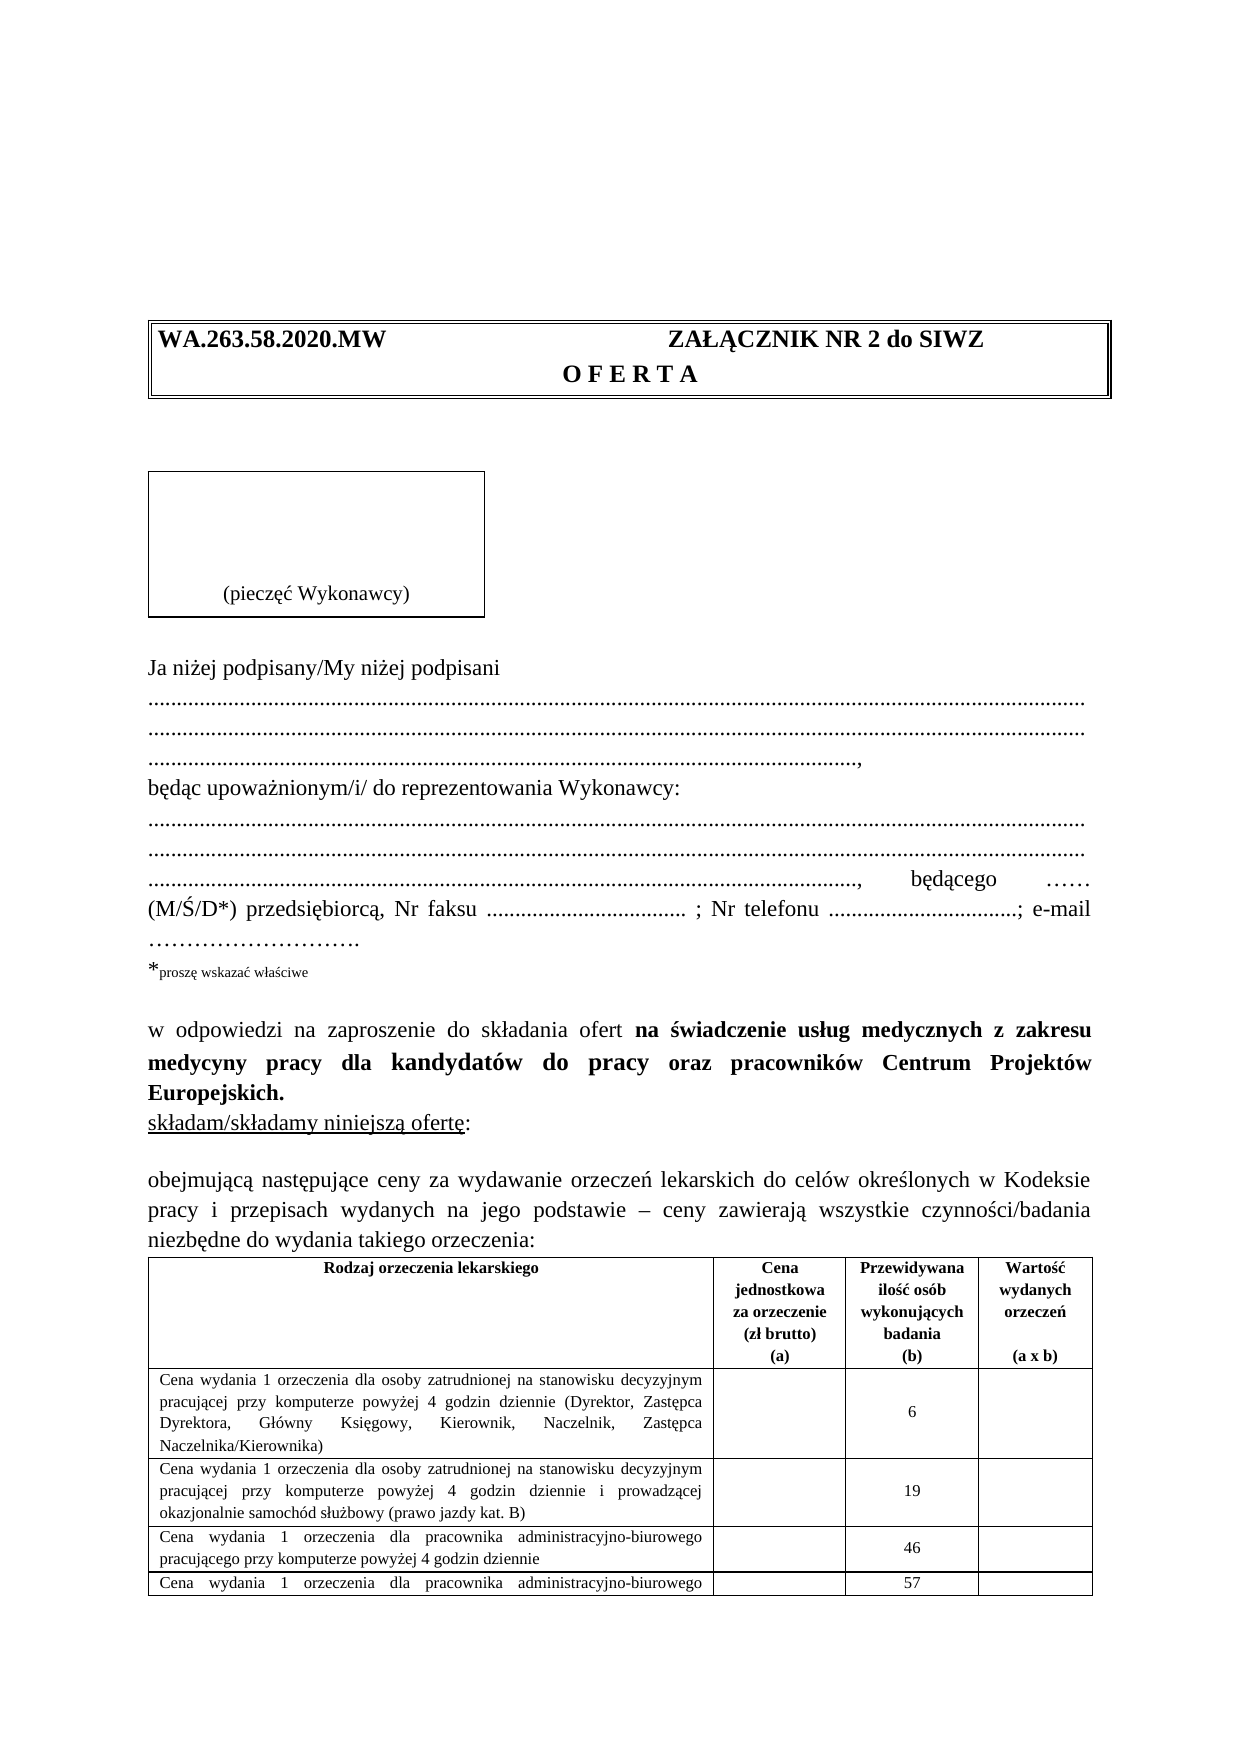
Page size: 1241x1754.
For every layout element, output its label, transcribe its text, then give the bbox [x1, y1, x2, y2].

table_cell [714, 1573, 845, 1595]
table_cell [149, 1573, 713, 1595]
table_cell 46 [846, 1527, 978, 1571]
text Ja niżej podpisany/My niżej podpisani [148, 653, 1093, 680]
text składam/składamy niniejszą ofertę: [148, 1109, 1093, 1136]
text w odpowiedzi na zaproszenie do składania ofert na świadczenie usług medycznych z zakresu medycyny pracy dla kandydatów do pracy oraz pracowników Centrum Projektów Europejskich. [148, 1016, 1093, 1106]
table_header WA.263.58.2020.MW ZAŁĄCZNIK NR 2 do SIWZ [152, 324, 1107, 359]
table_cell [979, 1369, 1092, 1458]
table_cell O F E R T A [152, 359, 1107, 394]
table_cell [714, 1459, 845, 1526]
table_cell Cena wydania 1 orzeczenia dla osoby zatrudnionej na stanowisku decyzyjnym pracującej przy komputerze powyżej 4 godzin dziennie (Dyrektor, Zastępca Dyrektora, Główny Księgowy, Kierownik, Naczelnik, Zastępca Naczelnika/Kierownika) [149, 1369, 713, 1458]
table_header Rodzaj orzeczenia lekarskiego [149, 1258, 713, 1368]
table_cell [979, 1459, 1092, 1526]
table_cell 6 [846, 1369, 978, 1458]
table_header Wartość wydanych orzeczeń (a x b) [979, 1258, 1092, 1368]
text będąc upoważnionym/i/ do reprezentowania Wykonawcy: [148, 774, 1093, 801]
table_header Cena jednostkowa za orzeczenie (zł brutto) (a) [714, 1258, 845, 1368]
table_header (pieczęć Wykonawcy) [149, 472, 484, 616]
text ...................................................................................................................................................................................................................................................................................................................................................................................................................................................................., będącego …… (M/Ś/D*) przedsiębiorcą, Nr faksu ................................... ; Nr telefonu .................................; e-mail ………………………. [148, 804, 1093, 952]
text *proszę wskazać właściwe [148, 956, 1093, 982]
table_cell [979, 1527, 1092, 1571]
table_cell Cena wydania 1 orzeczenia dla pracownika administracyjno-biurowego pracującego przy komputerze powyżej 4 godzin dziennie [149, 1527, 713, 1571]
table_cell [979, 1573, 1092, 1595]
table_cell 57 [846, 1573, 978, 1595]
text ...................................................................................................................................................................................................................................................................................................................................................................................................................................................................., [148, 684, 1093, 771]
table_cell [714, 1527, 845, 1571]
table_cell [714, 1369, 845, 1458]
table_cell 19 [846, 1459, 978, 1526]
table_header Przewidywana ilość osób wykonujących badania (b) [846, 1258, 978, 1368]
text obejmującą następujące ceny za wydawanie orzeczeń lekarskich do celów określonych w Kodeksie pracy i przepisach wydanych na jego podstawie – ceny zawierają wszystkie czynności/badania niezbędne do wydania takiego orzeczenia: [148, 1166, 1093, 1253]
table_cell Cena wydania 1 orzeczenia dla osoby zatrudnionej na stanowisku decyzyjnym pracującej przy komputerze powyżej 4 godzin dziennie i prowadzącej okazjonalnie samochód służbowy (prawo jazdy kat. B) [149, 1459, 713, 1526]
